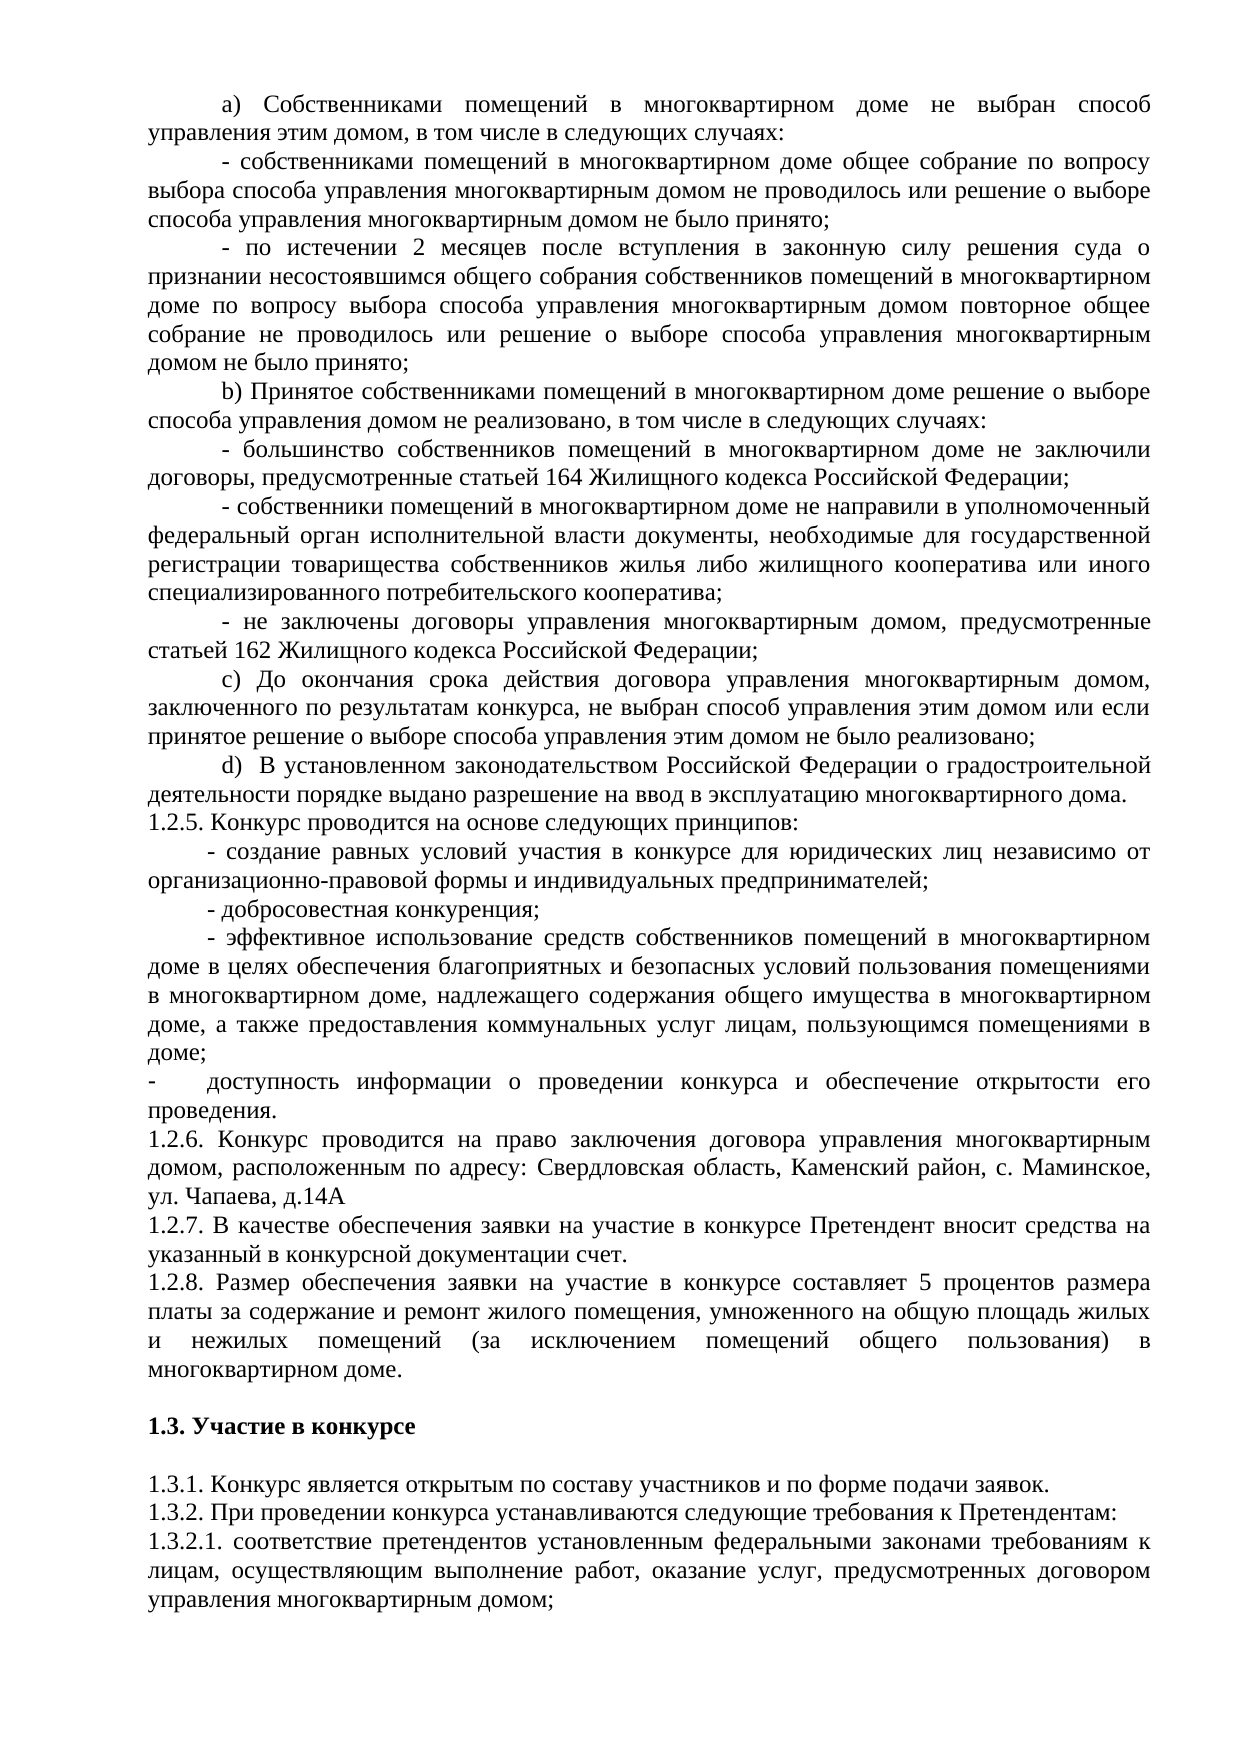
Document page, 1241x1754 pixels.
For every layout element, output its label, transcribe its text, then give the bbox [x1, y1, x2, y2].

text - по истечении 2 месяцев после вступления в законную силу решения суда о признании несостоявшимся общего собрания собственников помещений в многоквартирном доме по вопросу выбора способа управления многоквартирным домом повторное общее собрание не проводилось или решение о выборе способа управления многоквартирным домом не было принято; [148, 232, 1152, 376]
text a) Собственниками помещений в многоквартирном доме не выбран способ управления этим домом, в том числе в следующих случаях: [148, 89, 1152, 146]
text - эффективное использование средств собственников помещений в многоквартирном доме в целях обеспечения благоприятных и безопасных условий пользования помещениями в многоквартирном доме, надлежащего содержания общего имущества в многоквартирном доме, а также предоставления коммунальных услуг лицам, пользующимся помещениями в доме; [148, 922, 1152, 1066]
text 1.3.2. При проведении конкурса устанавливаются следующие требования к Претендентам: [148, 1497, 1152, 1526]
text - собственниками помещений в многоквартирном доме общее собрание по вопросу выбора способа управления многоквартирным домом не проводилось или решение о выборе способа управления многоквартирным домом не было принято; [148, 146, 1152, 232]
text - не заключены договоры управления многоквартирным домом, предусмотренные статьей 162 Жилищного кодекса Российской Федерации; [148, 606, 1152, 664]
list доступность информации о проведении конкурса и обеспечение открытости его проведения. [148, 1066, 1152, 1124]
text 1.3. Участие в конкурсе [148, 1411, 1152, 1440]
text - собственники помещений в многоквартирном доме не направили в уполномоченный федеральный орган исполнительной власти документы, необходимые для государственной регистрации товарищества собственников жилья либо жилищного кооператива или иного специализированного потребительского кооператива; [148, 491, 1152, 606]
text 1.2.8. Размер обеспечения заявки на участие в конкурсе составляет 5 процентов размера платы за содержание и ремонт жилого помещения, умноженного на общую площадь жилых и нежилых помещений (за исключением помещений общего пользования) в многоквартирном доме. [148, 1267, 1152, 1382]
text 1.3.1. Конкурс является открытым по составу участников и по форме подачи заявок. [148, 1469, 1152, 1497]
text 1.2.5. Конкурс проводится на основе следующих принципов: [148, 807, 1152, 836]
text b) Принятое собственниками помещений в многоквартирном доме решение о выборе способа управления домом не реализовано, в том числе в следующих случаях: [148, 376, 1152, 434]
text d) В установленном законодательством Российской Федерации о градостроительной деятельности порядке выдано разрешение на ввод в эксплуатацию многоквартирного дома. [148, 750, 1152, 807]
text 1.2.7. В качестве обеспечения заявки на участие в конкурсе Претендент вносит средства на указанный в конкурсной документации счет. [148, 1210, 1152, 1267]
text 1.3.2.1. соответствие претендентов установленным федеральными законами требованиям к лицам, осуществляющим выполнение работ, оказание услуг, предусмотренных договором управления многоквартирным домом; [148, 1526, 1152, 1612]
text - создание равных условий участия в конкурсе для юридических лиц независимо от организационно-правовой формы и индивидуальных предпринимателей; [148, 836, 1152, 894]
text - добросовестная конкуренция; [148, 894, 1152, 922]
text 1.2.6. Конкурс проводится на право заключения договора управления многоквартирным домом, расположенным по адресу: Свердловская область, Каменский район, с. Маминское, ул. Чапаева, д.14А [148, 1124, 1152, 1210]
text - большинство собственников помещений в многоквартирном доме не заключили договоры, предусмотренные статьей 164 Жилищного кодекса Российской Федерации; [148, 434, 1152, 491]
text c) До окончания срока действия договора управления многоквартирным домом, заключенного по результатам конкурса, не выбран способ управления этим домом или если принятое решение о выборе способа управления этим домом не было реализовано; [148, 664, 1152, 750]
